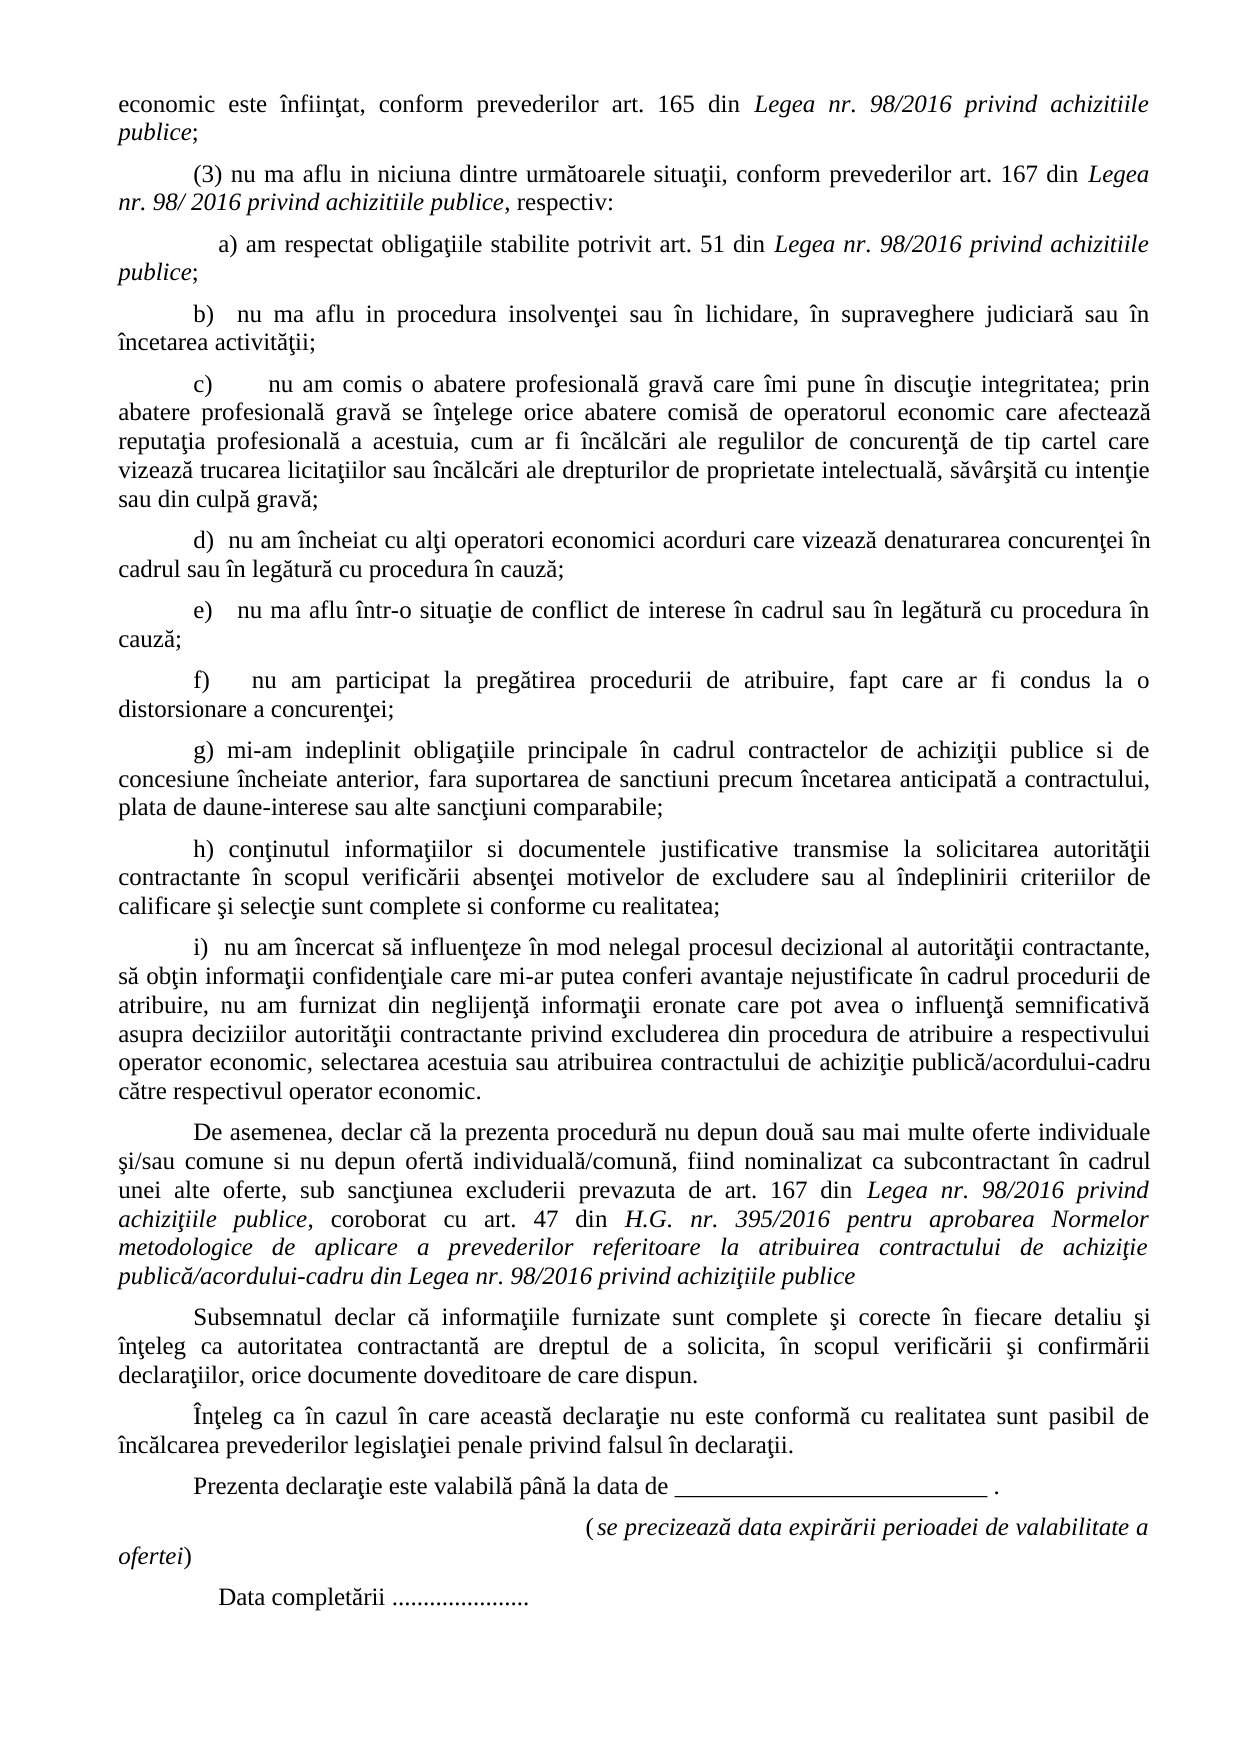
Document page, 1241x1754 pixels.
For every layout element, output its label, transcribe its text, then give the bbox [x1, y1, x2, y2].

text d) nu am încheiat cu alţi operatori economici acorduri care vizează denaturarea concurenţei în cadrul sau în legătură cu procedura în cauză; [118, 525, 1152, 582]
text Data completării ...................... [118, 1582, 1152, 1611]
text b) nu ma aflu in procedura insolvenţei sau în lichidare, în supraveghere judiciară sau în încetarea activităţii; [118, 299, 1152, 356]
text e) nu ma aflu într-o situaţie de conflict de interese în cadrul sau în legătură cu procedura în cauză; [118, 595, 1152, 652]
text c) nu am comis o abatere profesională gravă care îmi pune în discuţie integritatea; prin abatere profesională gravă se înţelege orice abatere comisă de operatorul economic care afectează reputaţia profesională a acestuia, cum ar fi încălcări ale regulilor de concurenţă de tip cartel care vizează trucarea licitaţiilor sau încălcări ale drepturilor de proprietate intelectuală, săvârşită cu intenţie sau din culpă gravă; [118, 369, 1152, 512]
text Înţeleg ca în cazul în care această declaraţie nu este conformă cu realitatea sunt pasibil de încălcarea prevederilor legislaţiei penale privind falsul în declaraţii. [118, 1401, 1152, 1459]
text i) nu am încercat să influenţeze în mod nelegal procesul decizional al autorităţii contractante, să obţin informaţii confidenţiale care mi-ar putea conferi avantaje nejustificate în cadrul procedurii de atribuire, nu am furnizat din neglijenţă informaţii eronate care pot avea o influenţă semnificativă asupra deciziilor autorităţii contractante privind excluderea din procedura de atribuire a respectivului operator economic, selectarea acestuia sau atribuirea contractului de achiziţie publică/acordului-cadru către respectivul operator economic. [118, 932, 1152, 1105]
text h) conţinutul informaţiilor si documentele justificative transmise la solicitarea autorităţii contractante în scopul verificării absenţei motivelor de excludere sau al îndeplinirii criteriilor de calificare şi selecţie sunt complete si conforme cu realitatea; [118, 834, 1152, 920]
text f) nu am participat la pregătirea procedurii de atribuire, fapt care ar fi condus la o distorsionare a concurenţei; [118, 665, 1152, 722]
text Subsemnatul declar că informaţiile furnizate sunt complete şi corecte în fiecare detaliu şi înţeleg ca autoritatea contractantă are dreptul de a solicita, în scopul verificării şi confirmării declaraţiilor, orice documente doveditoare de care dispun. [118, 1302, 1152, 1389]
text Prezenta declaraţie este valabilă până la data de _________________________ . [118, 1471, 1152, 1500]
text (3) nu ma aflu in niciuna dintre următoarele situaţii, conform prevederilor art. 167 din Legea nr. 98/ 2016 privind achizitiile publice, respectiv: [118, 159, 1152, 216]
text g) mi-am indeplinit obligaţiile principale în cadrul contractelor de achiziţii publice si de concesiune încheiate anterior, fara suportarea de sanctiuni precum încetarea anticipată a contractului, plata de daune-interese sau alte sancţiuni comparabile; [118, 735, 1152, 821]
text a) am respectat obligaţiile stabilite potrivit art. 51 din Legea nr. 98/2016 privind achizitiile publice; [118, 229, 1152, 286]
text De asemenea, declar că la prezenta procedură nu depun două sau mai multe oferte individuale şi/sau comune si nu depun ofertă individuală/comună, fiind nominalizat ca subcontractant în cadrul unei alte oferte, sub sancţiunea excluderii prevazuta de art. 167 din Legea nr. 98/2016 privind achiziţiile publice, coroborat cu art. 47 din H.G. nr. 395/2016 pentru aprobarea Normelor metodologice de aplicare a prevederilor referitoare la atribuirea contractului de achiziţie publică/acordului-cadru din Legea nr. 98/2016 privind achiziţiile publice [118, 1117, 1152, 1290]
text (se precizează data expirării perioadei de valabilitate a ofertei) [118, 1512, 1152, 1570]
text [118, 89, 1152, 146]
